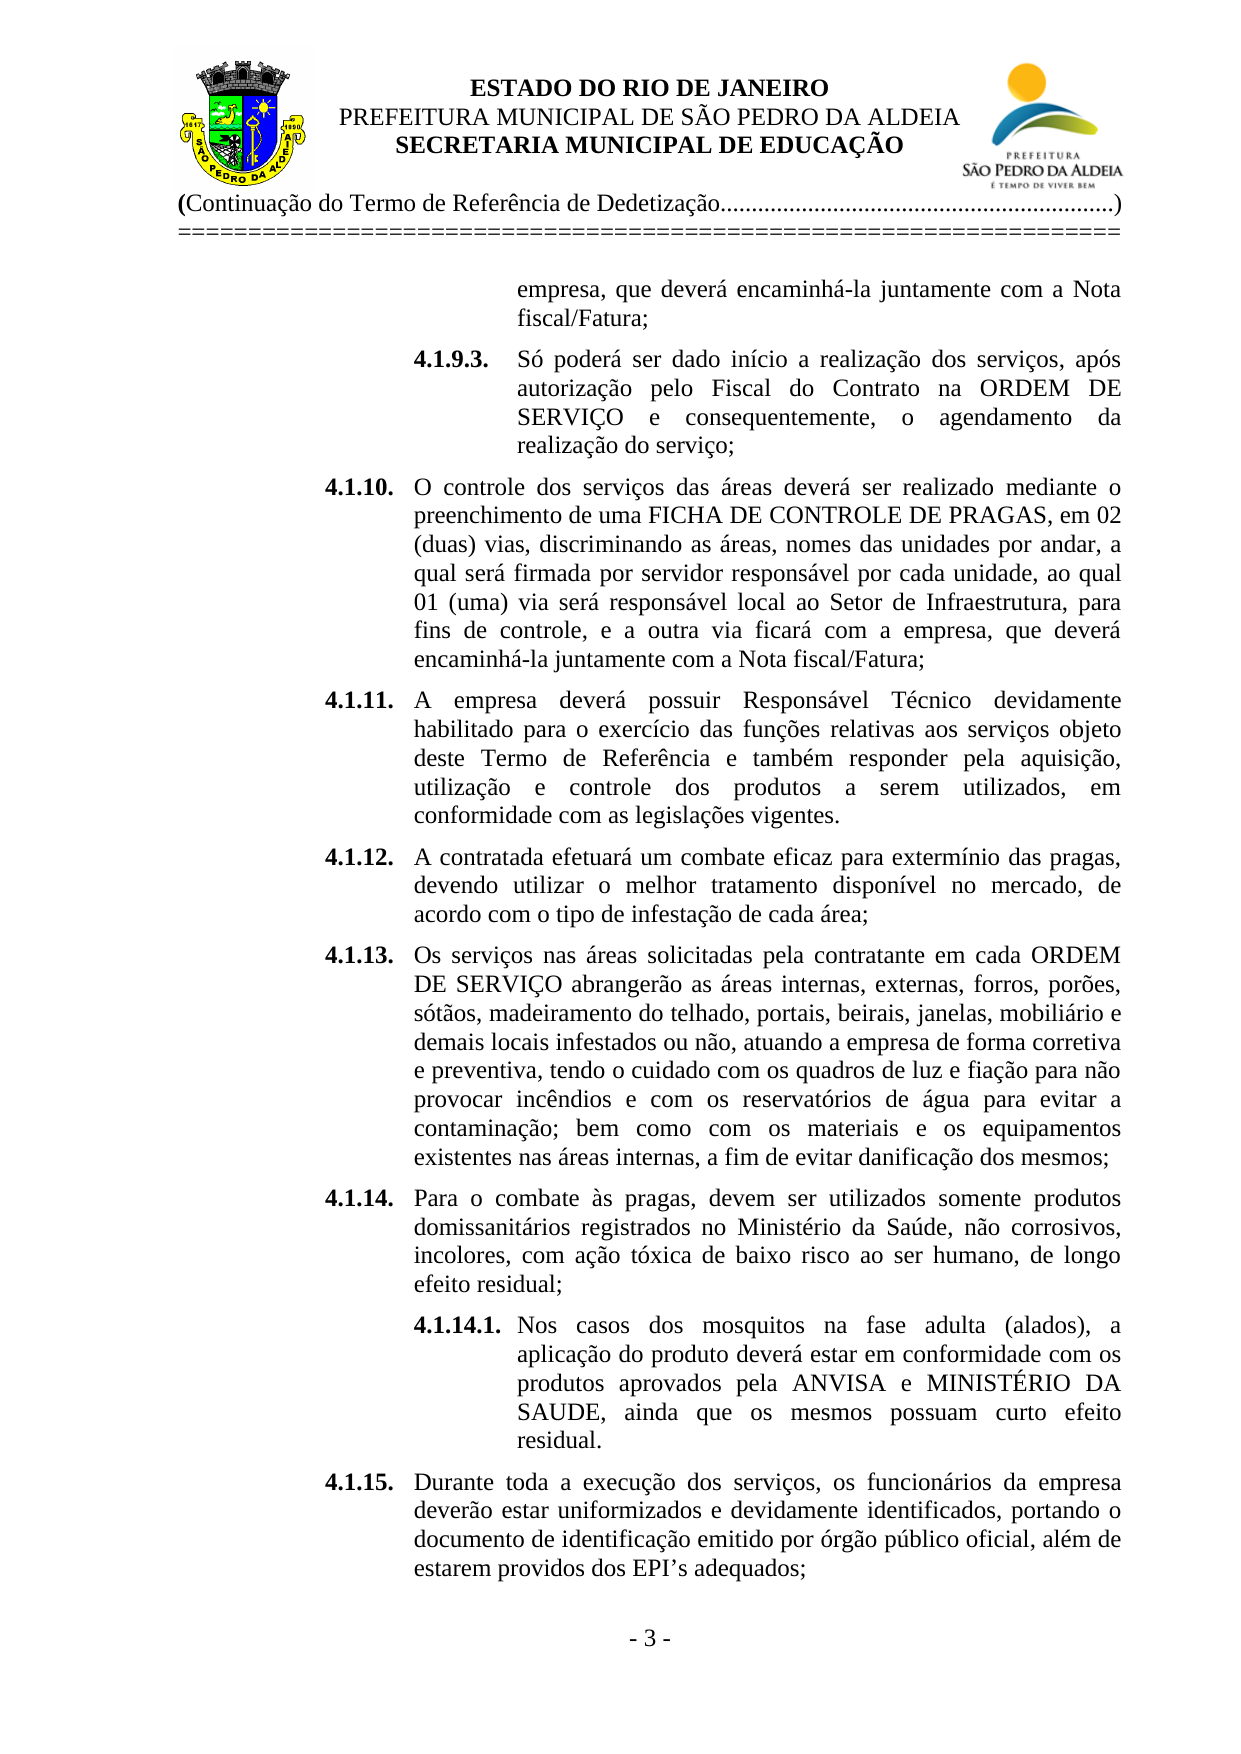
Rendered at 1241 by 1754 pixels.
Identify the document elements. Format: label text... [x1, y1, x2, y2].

list Só poderá ser dado início a realização dos serviços, após autorização pelo Fiscal do Contrato na ORDEM DE SERVIÇO e consequentemente, o agendamento da realização do serviço; [413, 344, 1122, 459]
list Os serviços nas áreas solicitadas pela contratante em cada ORDEM DE SERVIÇO abrangerão as áreas internas, externas, forros, porões, sótãos, madeiramento do telhado, portais, beirais, janelas, mobiliário e demais locais infestados ou não, atuando a empresa de forma corretiva e preventiva, tendo o cuidado com os quadros de luz e fiação para não provocar incêndios e com os reservatórios de água para evitar a contaminação; bem como com os materiais e os equipamentos existentes nas áreas internas, a fim de evitar danificação dos mesmos; [325, 941, 1122, 1171]
picture [172, 44, 314, 194]
list Durante toda a execução dos serviços, os funcionários da empresa deverão estar uniformizados e devidamente identificados, portando o documento de identificação emitido por órgão público oficial, além de estarem providos dos EPI’s adequados; [325, 1467, 1122, 1582]
picture [933, 58, 1138, 204]
list Para o combate às pragas, devem ser utilizados somente produtos domissanitários registrados no Ministério da Saúde, não corrosivos, incolores, com ação tóxica de baixo risco ao ser humano, de longo efeito residual; [325, 1183, 1122, 1298]
list A empresa deverá possuir Responsável Técnico devidamente habilitado para o exercício das funções relativas aos serviços objeto deste Termo de Referência e também responder pela aquisição, utilização e controle dos produtos a serem utilizados, em conformidade com as legislações vigentes. [325, 686, 1122, 829]
list Nos casos dos mosquitos na fase adulta (alados), a aplicação do produto deverá estar em conformidade com os produtos aprovados pela ANVISA e MINISTÉRIO DA SAUDE, ainda que os mesmos possuam curto efeito residual. [413, 1311, 1122, 1454]
list O controle dos serviços das áreas deverá ser realizado mediante o preenchimento de uma FICHA DE CONTROLE DE PRAGAS, em 02 (duas) vias, discriminando as áreas, nomes das unidades por andar, a qual será firmada por servidor responsável por cada unidade, ao qual 01 (uma) via será responsável local ao Setor de Infraestrutura, para fins de controle, e a outra via ficará com a empresa, que deverá encaminhá-la juntamente com a Nota fiscal/Fatura; [325, 472, 1122, 673]
list A contratada efetuará um combate eficaz para extermínio das pragas, devendo utilizar o melhor tratamento disponível no mercado, de acordo com o tipo de infestação de cada área; [325, 842, 1122, 928]
